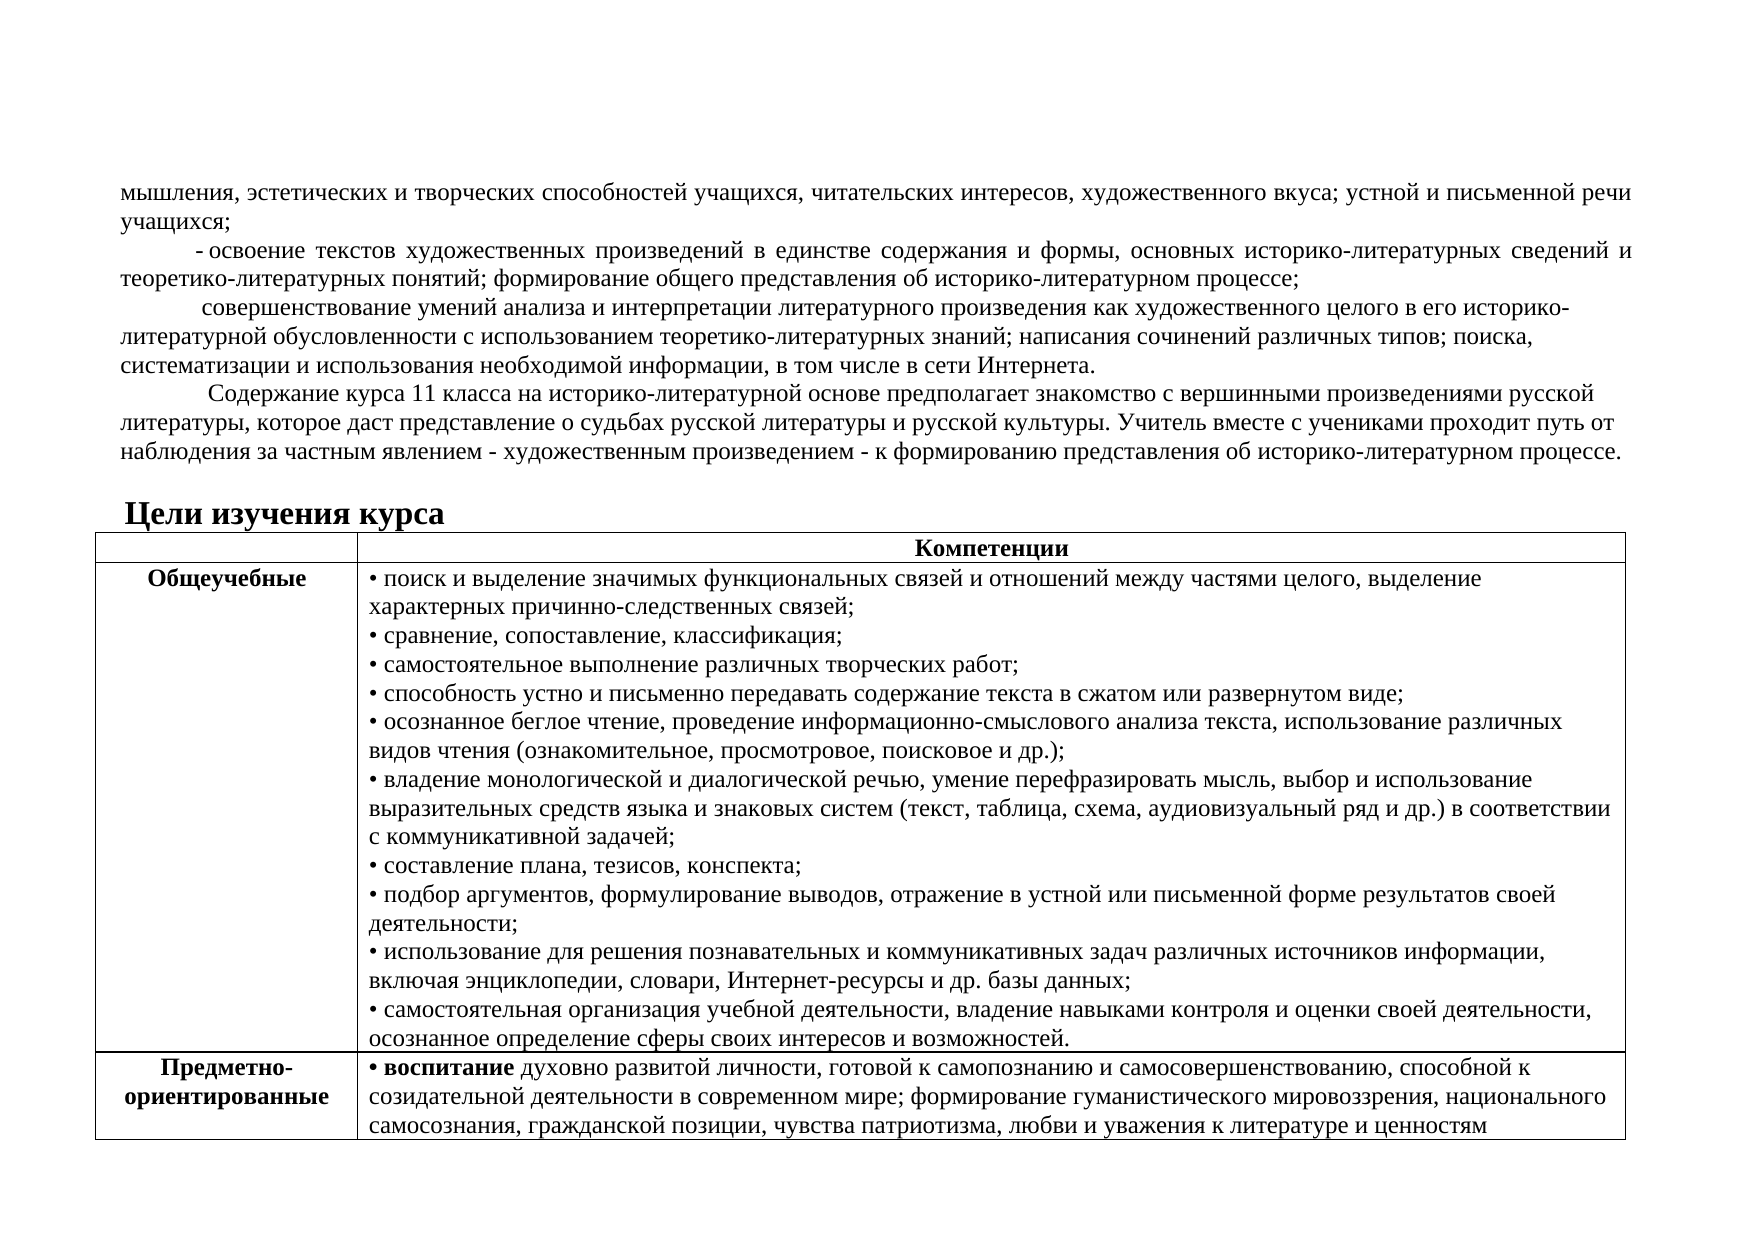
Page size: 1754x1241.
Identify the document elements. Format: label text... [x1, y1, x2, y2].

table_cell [96, 1053, 357, 1139]
text совершенствование умений анализа и интерпретации литературного произведения как художественного целого в его историко-литературной обусловленности с использованием теоретико-литературных знаний; написания сочинений различных типов; поиска, систематизации и использования необходимой информации, в том числе в сети Интернета. [120, 292, 1632, 378]
table_header [96, 533, 357, 562]
table_cell Общеучебные [96, 563, 357, 1051]
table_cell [358, 1053, 1625, 1139]
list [120, 177, 1634, 235]
table_header Компетенции [358, 533, 1625, 562]
table_cell • поиск и выделение значимых функциональных связей и отношений между частями целого, выделение характерных причинно-следственных связей; • сравнение, сопоставление, классификация; • самостоятельное выполнение различных творческих работ; • способность устно и письменно передавать содержание текста в сжатом или развернутом виде; • осознанное беглое чтение, проведение информационно-смыслового анализа текста, использование различных видов чтения (ознакомительное, просмотровое, поисковое и др.); • владение монологической и диалогической речью, умение перефразировать мысль, выбор и использование выразительных средств языка и знаковых систем (текст, таблица, схема, аудиовизуальный ряд и др.) в соответствии с коммуникативной задачей; • составление плана, тезисов, конспекта; • подбор аргументов, формулирование выводов, отражение в устной или письменной форме результатов своей деятельности; • использование для решения познавательных и коммуникативных задач различных источников информации, включая энциклопедии, словари, Интернет-ресурсы и др. базы данных; • самостоятельная организация учебной деятельности, владение навыками контроля и оценки своей деятельности, осознанное определение сферы своих интересов и возможностей. [358, 563, 1625, 1051]
text Цели изучения курса [118, 493, 1636, 532]
text Содержание курса 11 класса на историко-литературной основе предполагает знакомство с вершинными произведениями русской литературы, которое даст представление о судьбах русской литературы и русской культуры. Учитель вместе с учениками проходит путь от наблюдения за частным явлением - художественным произведением - к формированию представления об историко-литературном процессе. [120, 378, 1632, 465]
list освоение текстов художественных произведений в единстве содержания и формы, основных историко-литературных сведений и теоретико-литературных понятий; формирование общего представления об историко-литературном процессе; [120, 235, 1634, 292]
